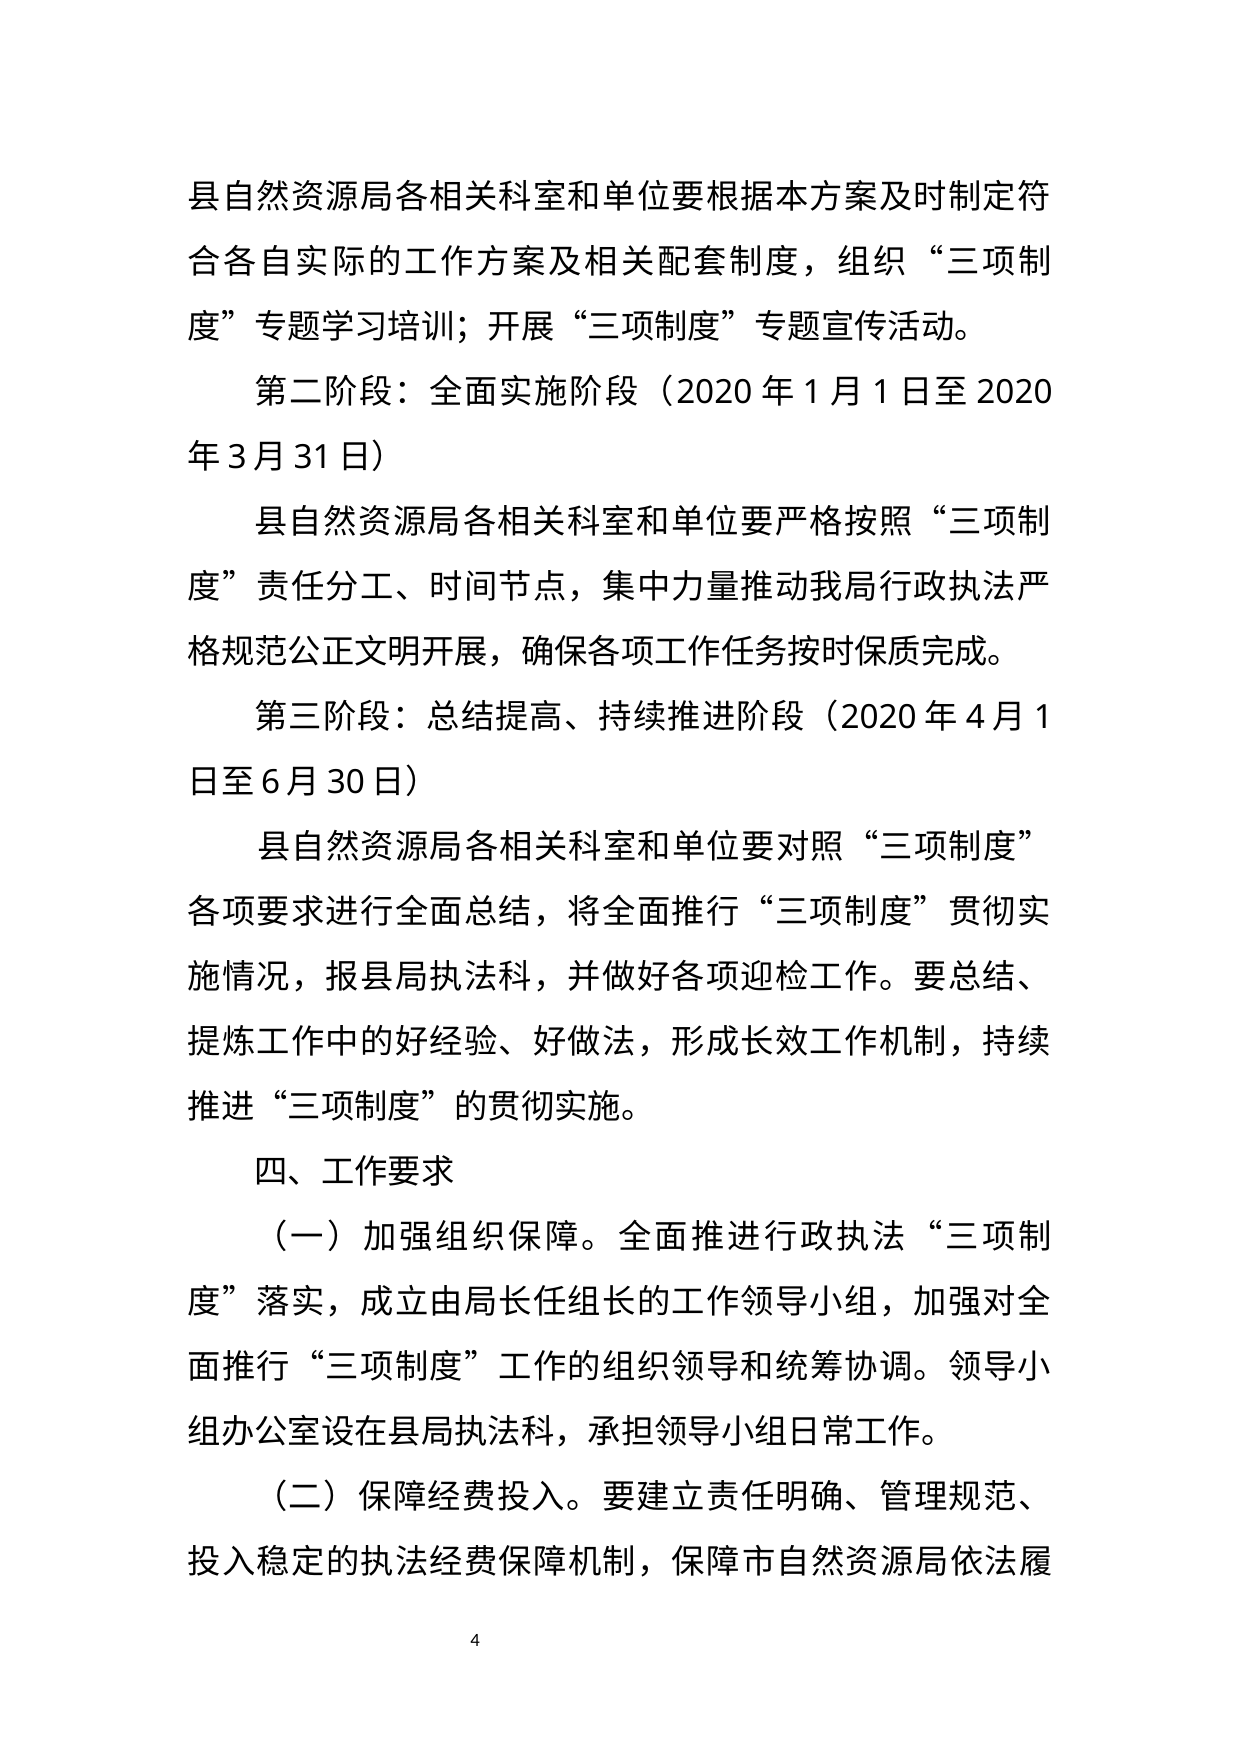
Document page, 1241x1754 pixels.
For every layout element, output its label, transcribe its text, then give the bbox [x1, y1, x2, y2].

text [187, 162, 1053, 357]
text 县自然资源局各相关科室和单位要严格按照“三项制度”责任分工、时间节点，集中力量推动我局行政执法严格规范公正文明开展，确保各项工作任务按时保质完成。 [187, 487, 1053, 682]
text 县自然资源局各相关科室和单位要对照“三项制度”各项要求进行全面总结，将全面推行“三项制度”贯彻实施情况，报县局执法科，并做好各项迎检工作。要总结、提炼工作中的好经验、好做法，形成长效工作机制，持续推进“三项制度”的贯彻实施。 [187, 812, 1053, 1137]
text 第三阶段：总结提高、持续推进阶段（2020年4月1日至6月30日） [187, 682, 1053, 812]
text （一）加强组织保障。全面推进行政执法“三项制度”落实，成立由局长任组长的工作领导小组，加强对全面推行“三项制度”工作的组织领导和统筹协调。领导小组办公室设在县局执法科，承担领导小组日常工作。 [187, 1202, 1053, 1462]
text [187, 1462, 1053, 1592]
text 第二阶段：全面实施阶段（2020年1月1日至2020年3月31日） [187, 357, 1053, 487]
text 四、工作要求 [187, 1137, 1053, 1202]
